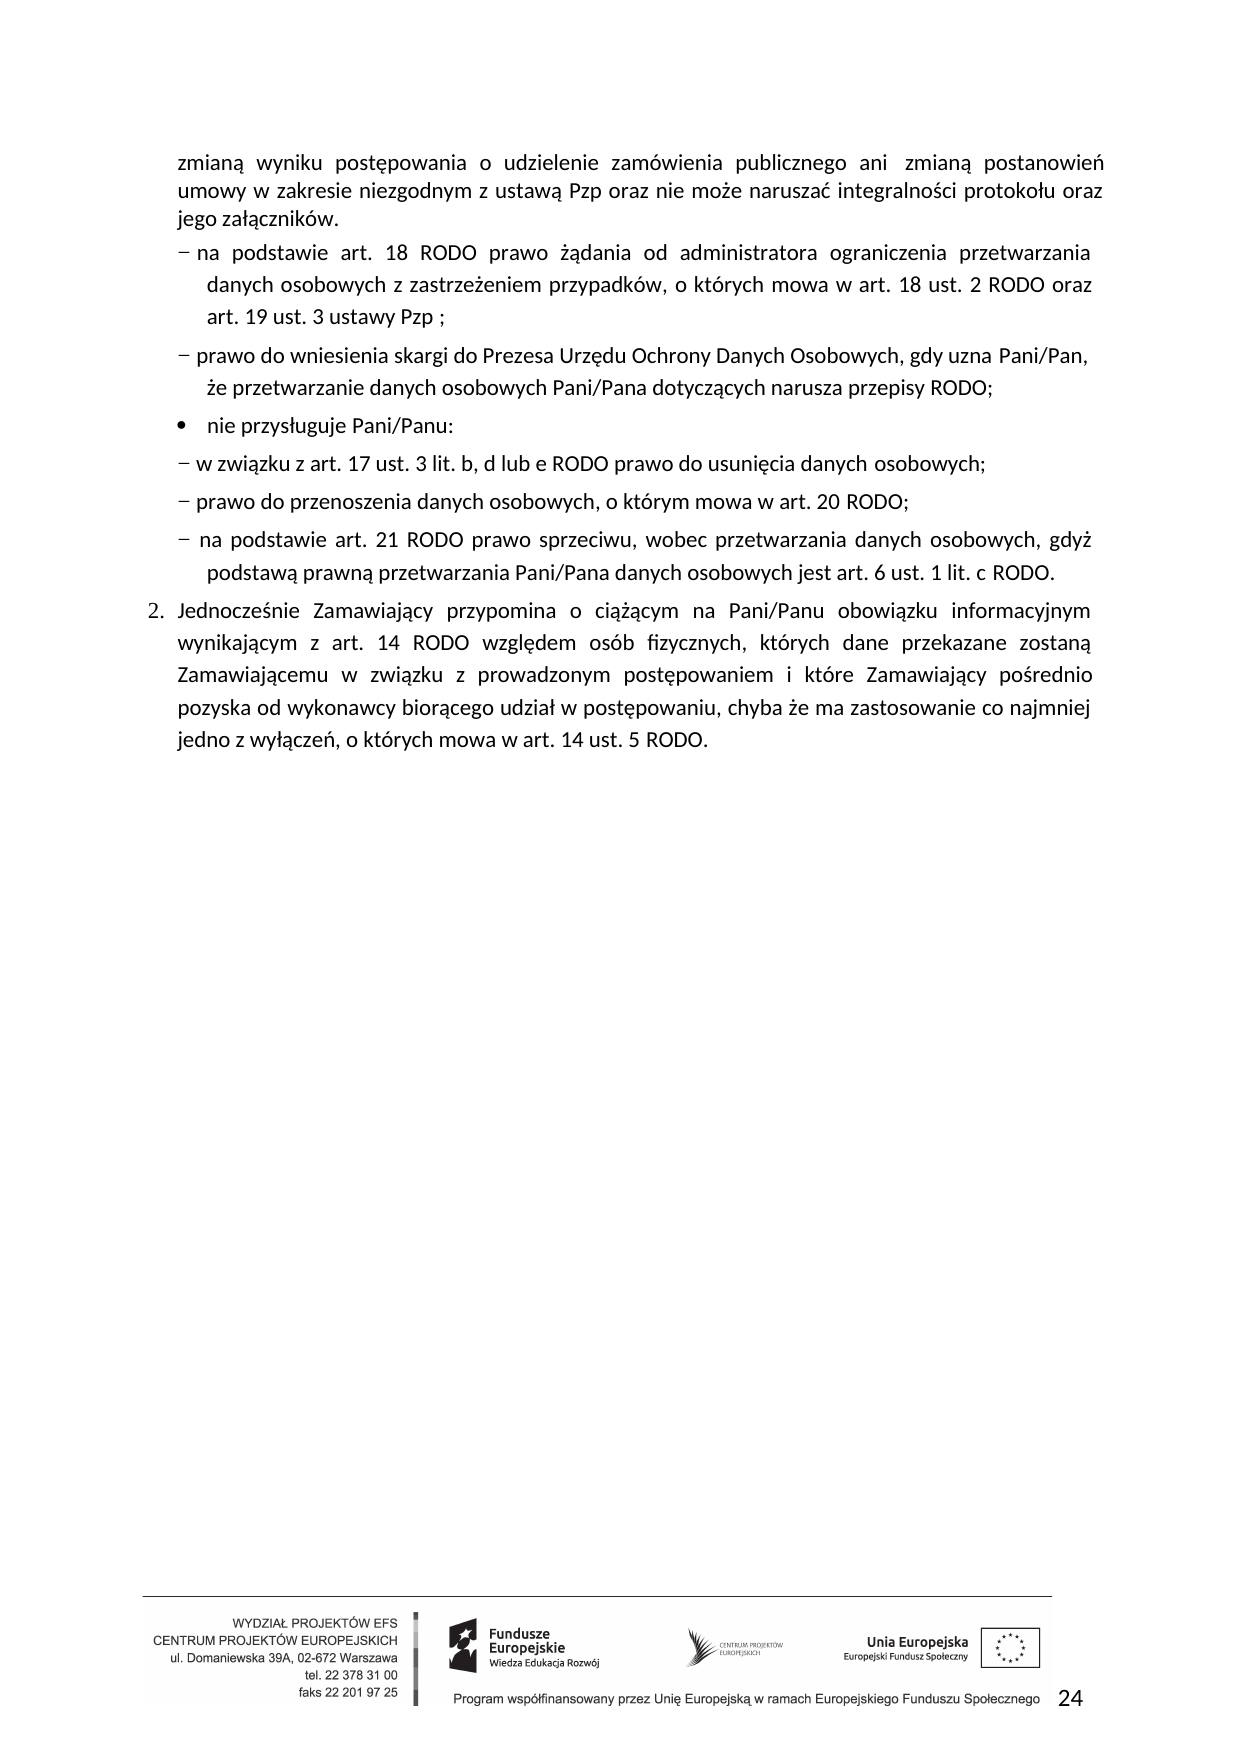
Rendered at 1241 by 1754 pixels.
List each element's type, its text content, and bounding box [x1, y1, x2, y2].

text że przetwarzanie danych osobowych Pani/Pana dotyczących narusza przepisy RODO; [207, 373, 1105, 401]
list Jednocześnie Zamawiający przypomina o ciążącym na Pani/Panu obowiązku informacyjnym wynikającym z art. 14 RODO względem osób fizycznych, których dane przekazane zostaną Zamawiającemu w związku z prowadzonym postępowaniem i które Zamawiający pośrednio pozyska od wykonawcy biorącego udział w postępowaniu, chyba że ma zastosowanie co najmniej jedno z wyłączeń, o których mowa w art. 14 ust. 5 RODO. [148, 596, 1093, 753]
list prawo do wniesienia skargi do Prezesa Urzędu Ochrony Danych Osobowych, gdy uzna Pani/Pan, [177, 341, 1105, 369]
list prawo do przenoszenia danych osobowych, o którym mowa w art. 20 RODO; [177, 487, 1105, 515]
list nie przysługuje Pani/Panu: [177, 411, 1105, 439]
picture [142, 1596, 1053, 1706]
list w związku z art. 17 ust. 3 lit. b, d lub e RODO prawo do usunięcia danych osobowych; [177, 449, 1105, 477]
list na podstawie art. 21 RODO prawo sprzeciwu, wobec przetwarzania danych osobowych, gdyż podstawą prawną przetwarzania Pani/Pana danych osobowych jest art. 6 ust. 1 lit. c RODO. [177, 526, 1093, 586]
list na podstawie art. 18 RODO prawo żądania od administratora ograniczenia przetwarzania danych osobowych z zastrzeżeniem przypadków, o których mowa w art. 18 ust. 2 RODO oraz art. 19 ust. 3 ustawy Pzp ; [177, 238, 1093, 330]
